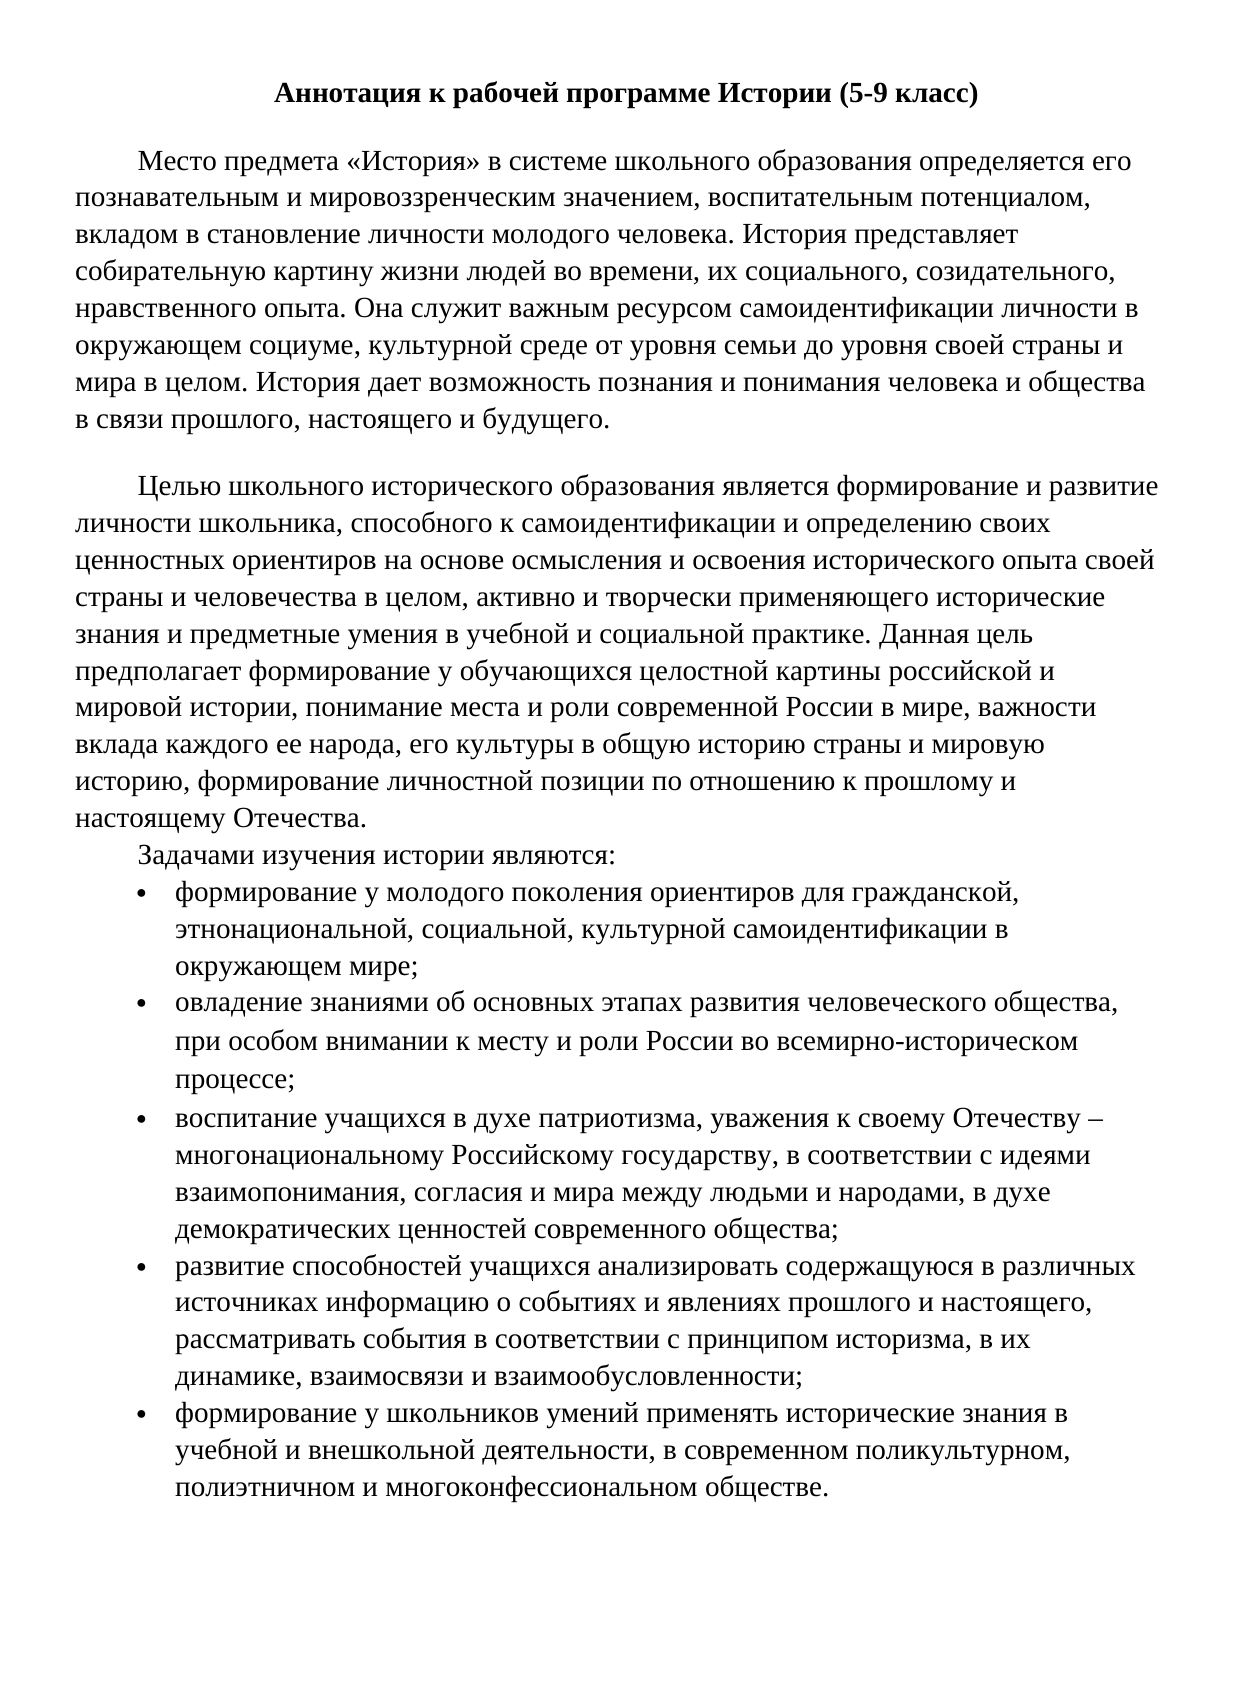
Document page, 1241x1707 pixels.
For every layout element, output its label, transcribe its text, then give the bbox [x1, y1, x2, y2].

list формирование у школьников умений применять исторические знания в учебной и внешкольной деятельности, в современном поликультурном, полиэтничном и многоконфессиональном обществе. [137, 1395, 1165, 1502]
list воспитание учащихся в духе патриотизма, уважения к своему Отечеству – многонациональному Российскому государству, в соответствии с идеями взаимопонимания, согласия и мира между людьми и народами, в духе демократических ценностей современного общества; [137, 1100, 1165, 1244]
list овладение знаниями об основных этапах развития человеческого общества, при особом внимании к месту и роли России во всемирно-историческом процессе; [137, 984, 1165, 1095]
list развитие способностей учащихся анализировать содержащуюся в различных источниках информацию о событиях и явлениях прошлого и настоящего, рассматривать события в соответствии с принципом историзма, в их динамике, взаимосвязи и взаимообусловленности; [137, 1248, 1165, 1392]
list формирование у молодого поколения ориентиров для гражданской, этнонациональной, социальной, культурной самоидентификации в окружающем мире; [137, 874, 1165, 981]
text Место предмета «История» в системе школьного образования определяется его познавательным и мировоззренческим значением, воспитательным потенциалом, вкладом в становление личности молодого человека. История представляет собирательную картину жизни людей во времени, их социального, созидательного, нравственного опыта. Она служит важным ресурсом самоидентификации личности в окружающем социуме, культурной среде от уровня семьи до уровня своей страны и мира в целом. История дает возможность познания и понимания человека и общества в связи прошлого, настоящего и будущего. [75, 143, 1165, 434]
text Целью школьного исторического образования является формирование и развитие личности школьника, способного к самоидентификации и определению своих ценностных ориентиров на основе осмысления и освоения исторического опыта своей страны и человечества в целом, активно и творчески применяющего исторические знания и предметные умения в учебной и социальной практике. Данная цель предполагает формирование у обучающихся целостной картины российской и мировой истории, понимание места и роли современной России в мире, важности вклада каждого ее народа, его культуры в общую историю страны и мировую историю, формирование личностной позиции по отношению к прошлому и настоящему Отечества. [75, 468, 1165, 834]
text Задачами изучения истории являются: [75, 837, 1165, 871]
text Аннотация к рабочей программе Истории (5-9 класс) [87, 75, 1165, 108]
